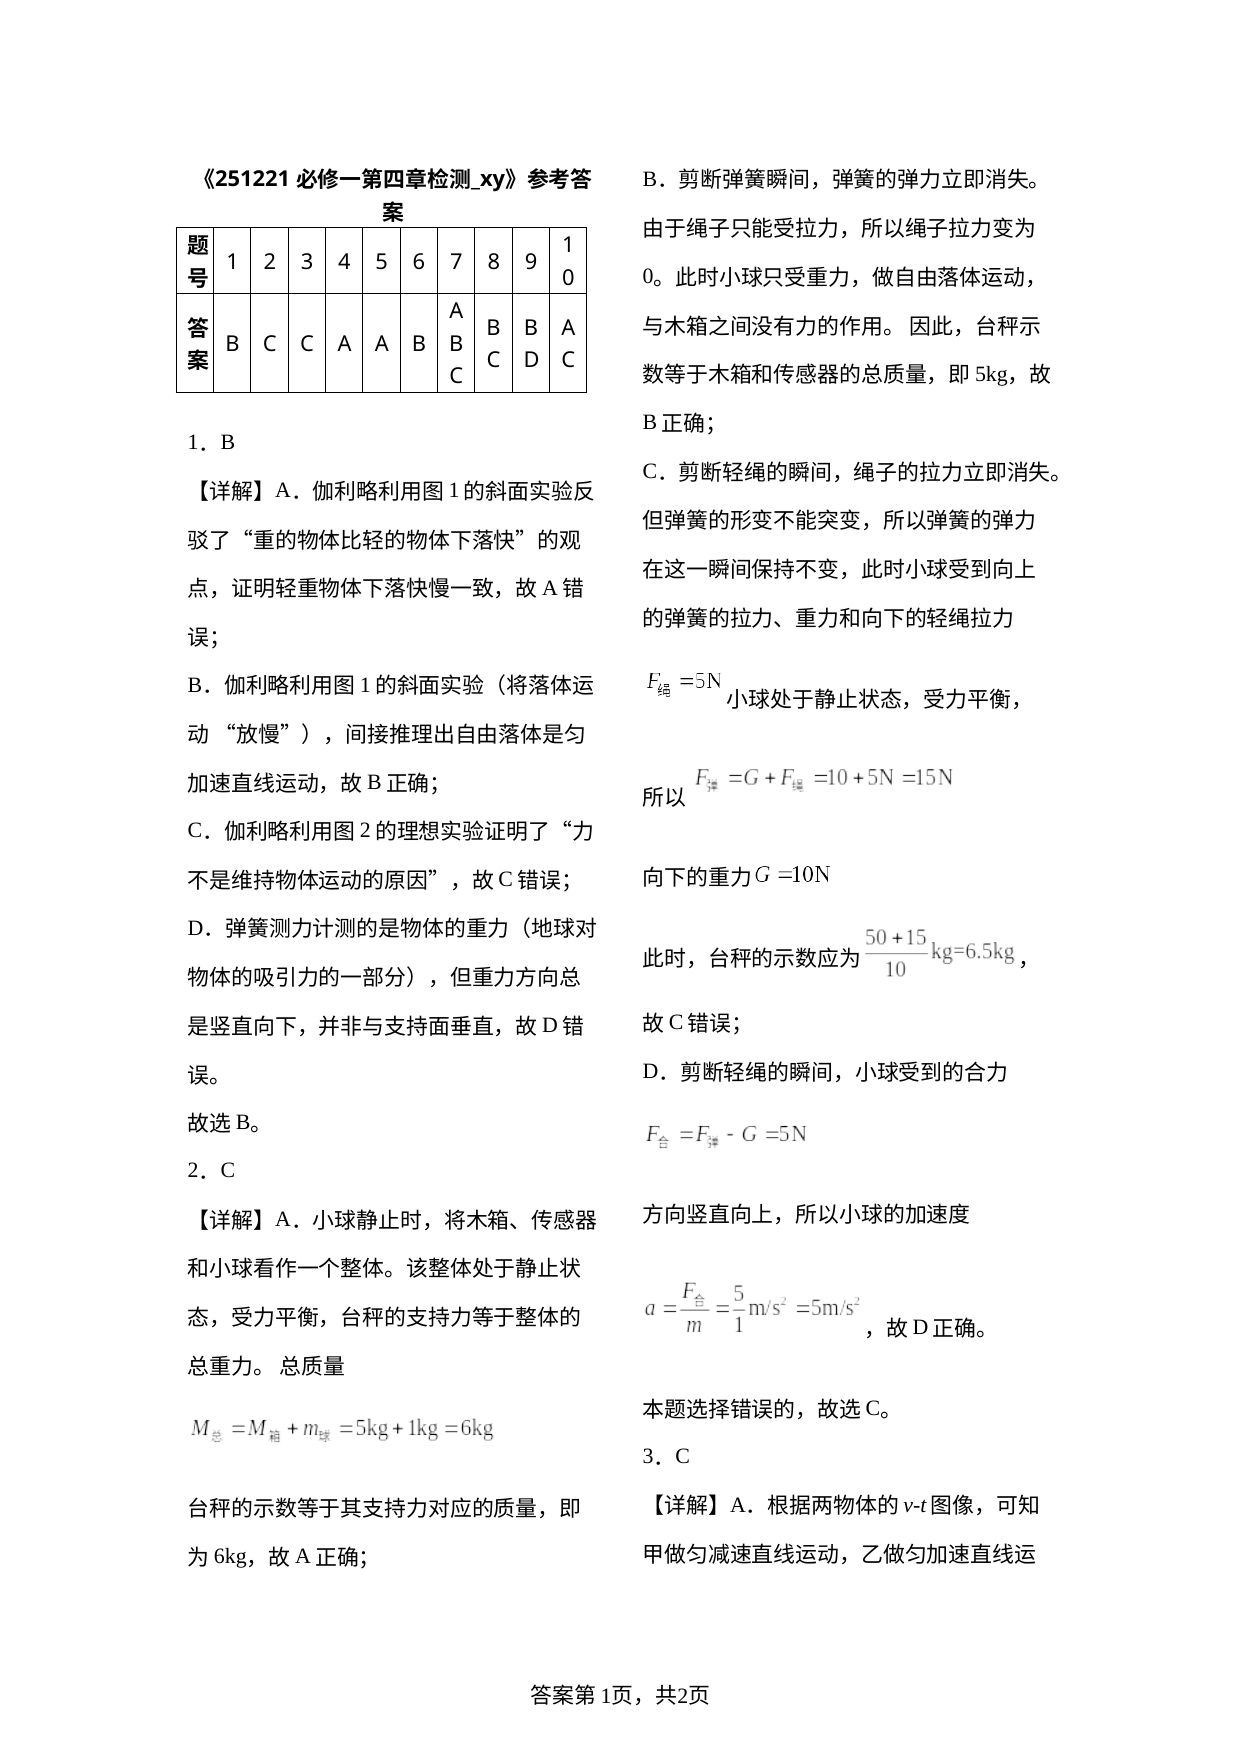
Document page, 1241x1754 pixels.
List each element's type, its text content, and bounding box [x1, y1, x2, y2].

text 2．C [187, 1154, 598, 1186]
text 【详解】A．伽利略利用图1的斜面实验反驳了“重的物体比轻的物体下落快”的观点，证明轻重物体下落快慢一致，故A错误； [187, 473, 598, 652]
text 《251221 必修一第四章检测_xy》参考答案 [187, 162, 598, 227]
table_cell B [401, 294, 437, 392]
table_header 1 [214, 228, 250, 293]
text 故选B。 [187, 1106, 598, 1138]
table_header 4 [326, 228, 362, 293]
table_cell 答案 [177, 294, 213, 392]
text 台秤的示数等于其支持力对应的质量，即为6kg，故A正确； [187, 1491, 598, 1572]
table_header 5 [363, 228, 400, 293]
table_header 2 [251, 228, 288, 293]
table_header 7 [438, 228, 474, 293]
table_header 8 [475, 228, 512, 293]
table_cell BD [513, 294, 549, 392]
text 方向竖直向上，所以小球的加速度，故D正确。 [642, 1197, 1053, 1375]
table_header 10 [550, 228, 586, 293]
table_cell A [363, 294, 400, 392]
text C．剪断轻绳的瞬间，绳子的拉力立即消失。但弹簧的形变不能突变，所以弹簧的弹力在这一瞬间保持不变，此时小球受到向上的弹簧的拉力、重力和向下的轻绳拉力小球处于静止状态，受力平衡，所以 [642, 454, 1053, 828]
text 【详解】A．根据两物体的v-t图像，可知甲做匀减速直线运动，乙做匀加速直线运动，两者速度都是正值，说明二者运动方向相同，故A错误； [642, 1488, 1053, 1569]
text 向下的重力 [642, 844, 1053, 909]
table_cell ABC [438, 294, 474, 392]
table_header 6 [401, 228, 437, 293]
text C．伽利略利用图2的理想实验证明了“力不是维持物体运动的原因”，故C错误； [187, 814, 598, 895]
text 本题选择错误的，故选C。 [642, 1391, 1053, 1424]
text 3．C [642, 1439, 1053, 1472]
table_header 3 [289, 228, 325, 293]
table_header 题号 [177, 228, 213, 293]
text 此时，台秤的示数应为，故C错误； [642, 924, 1053, 1038]
text 【详解】A．小球静止时，将木箱、传感器和小球看作一个整体。该整体处于静止状态，受力平衡，台秤的支持力等于整体的总重力。 总质量 [187, 1202, 598, 1478]
table_cell BC [475, 294, 512, 392]
text D．弹簧测力计测的是物体的重力（地球对物体的吸引力的一部分），但重力方向总是竖直向下，并非与支持面垂直，故D错误。 [187, 911, 598, 1090]
table_cell C [251, 294, 288, 392]
text D．剪断轻绳的瞬间，小球受到的合力 [642, 1054, 1053, 1184]
text B．伽利略利用图1的斜面实验（将落体运动 “放慢”），间接推理出自由落体是匀加速直线运动，故B正确； [187, 668, 598, 798]
text B．剪断弹簧瞬间，弹簧的弹力立即消失。由于绳子只能受拉力，所以绳子拉力变为0。此时小球只受重力，做自由落体运动，与木箱之间没有力的作用。 因此，台秤示数等于木箱和传感器的总质量，即5kg，故B正确； [642, 162, 1053, 438]
text 1．B [187, 425, 598, 458]
table_cell C [289, 294, 325, 392]
table_cell AC [550, 294, 586, 392]
table_header 9 [513, 228, 549, 293]
table_cell B [214, 294, 250, 392]
table_cell A [326, 294, 362, 392]
